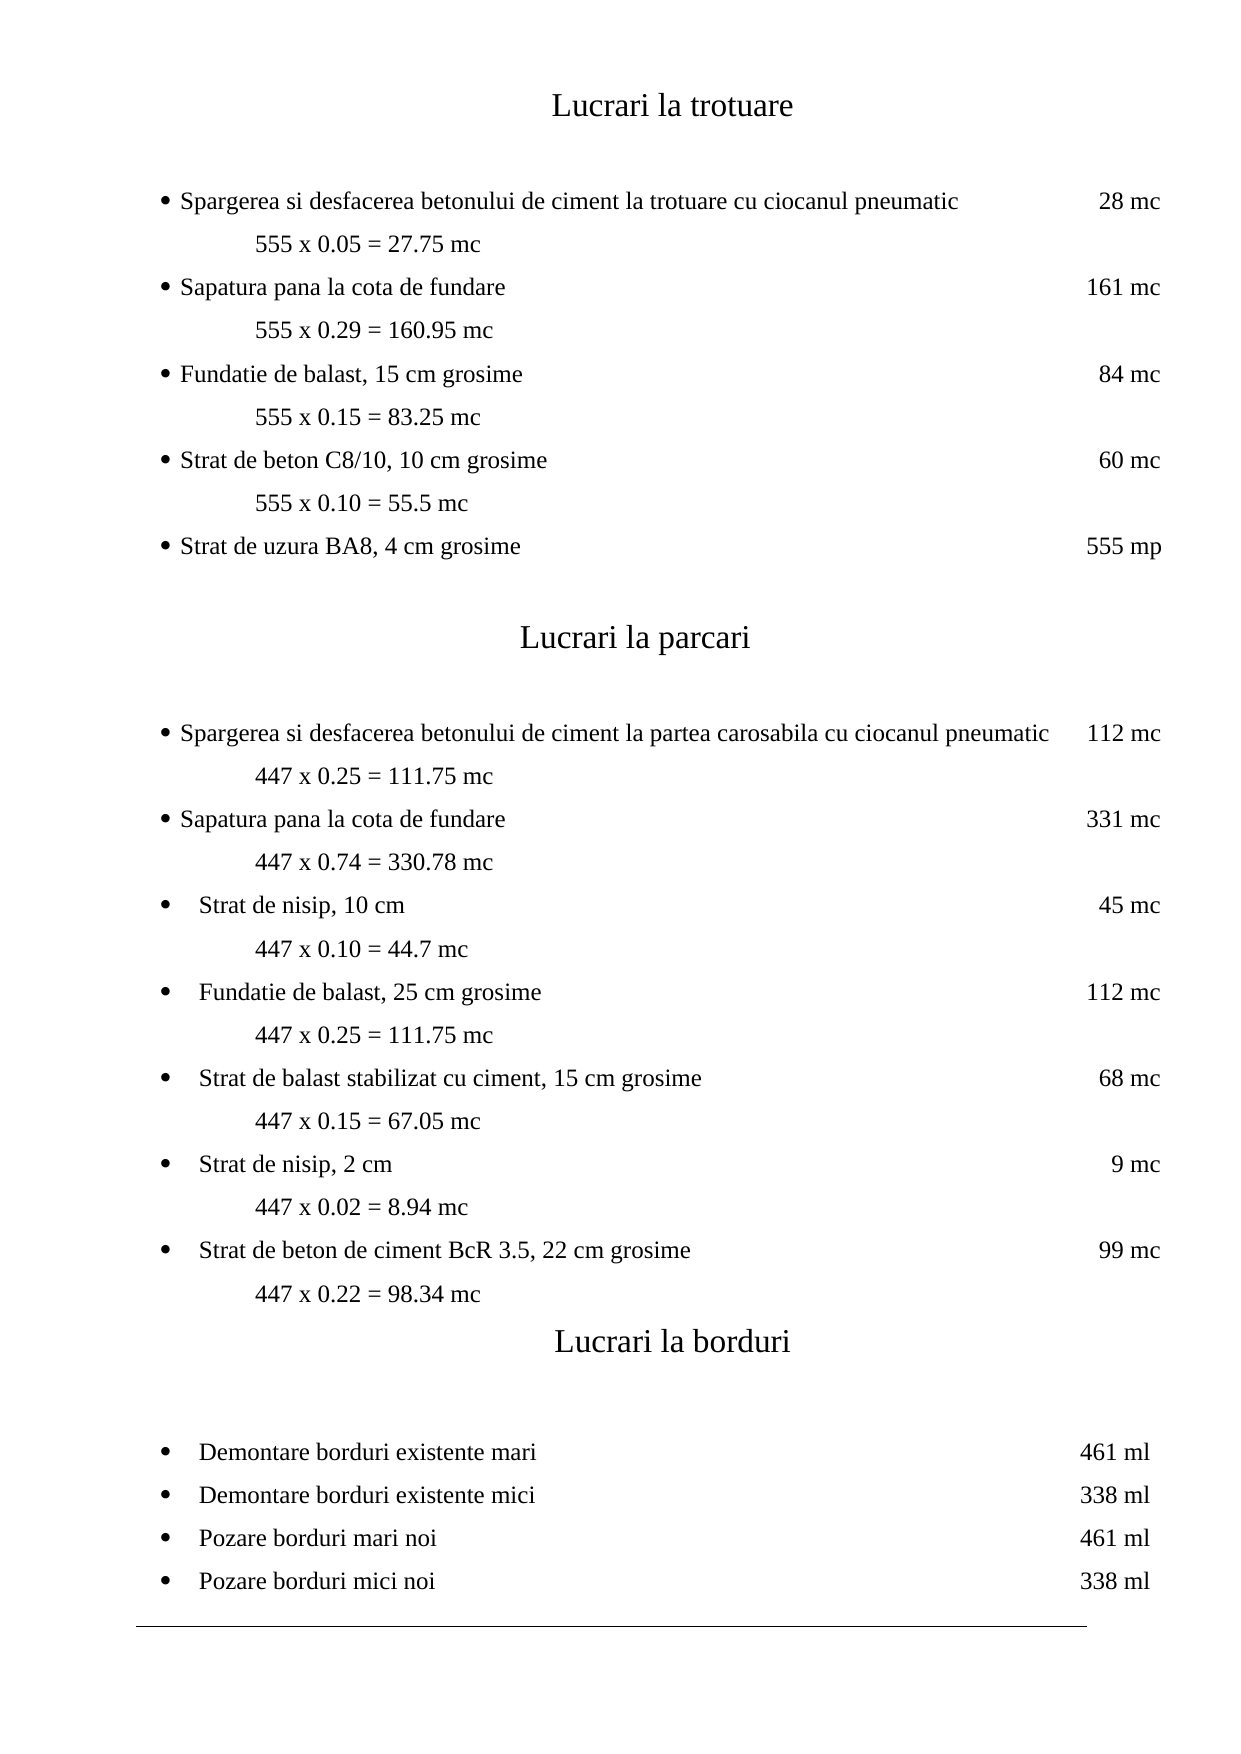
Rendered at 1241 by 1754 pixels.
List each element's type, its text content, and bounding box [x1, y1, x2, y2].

list Strat de nisip, 2 cm 9 mc [161, 1149, 1165, 1178]
text Lucrari la parcari [105, 617, 1165, 656]
list 447 x 0.15 = 67.05 mc [199, 1106, 1165, 1135]
list Spargerea si desfacerea betonului de ciment la trotuare cu ciocanul pneumatic 28 mc [161, 186, 1164, 215]
list Sapatura pana la cota de fundare 161 mc [161, 272, 1164, 301]
list Strat de balast stabilizat cu ciment, 15 cm grosime 68 mc [161, 1063, 1165, 1092]
list Sapatura pana la cota de fundare 331 mc [161, 804, 1164, 833]
list Fundatie de balast, 25 cm grosime 112 mc [161, 977, 1165, 1006]
list 447 x 0.25 = 111.75 mc [236, 761, 1164, 790]
list 447 x 0.22 = 98.34 mc [255, 1279, 1165, 1307]
list Pozare borduri mari noi 461 ml [161, 1523, 1165, 1552]
list Spargerea si desfacerea betonului de ciment la partea carosabila cu ciocanul pneumatic 112 mc [161, 718, 1164, 747]
list Strat de beton de ciment BcR 3.5, 22 cm grosime 99 mc [161, 1236, 1165, 1264]
list Demontare borduri existente mici 338 ml [161, 1480, 1165, 1509]
list 555 x 0.29 = 160.95 mc [180, 316, 1164, 344]
list Strat de uzura BA8, 4 cm grosime 555 mp [161, 531, 1164, 560]
list 447 x 0.25 = 111.75 mc [199, 1020, 1165, 1049]
text Lucrari la trotuare [105, 86, 1165, 124]
list Strat de beton C8/10, 10 cm grosime 60 mc [161, 445, 1164, 474]
list Strat de nisip, 10 cm 45 mc [161, 891, 1165, 919]
list 555 x 0.15 = 83.25 mc [180, 402, 1164, 431]
list Demontare borduri existente mari 461 ml [161, 1437, 1165, 1466]
list 555 x 0.10 = 55.5 mc [180, 488, 1164, 517]
list 447 x 0.02 = 8.94 mc [255, 1192, 1165, 1221]
list Pozare borduri mici noi 338 ml [161, 1566, 1165, 1595]
list Fundatie de balast, 15 cm grosime 84 mc [161, 359, 1164, 387]
list 447 x 0.10 = 44.7 mc [255, 934, 1165, 962]
text Lucrari la borduri [105, 1322, 1165, 1360]
list 555 x 0.05 = 27.75 mc [236, 229, 1164, 258]
list 447 x 0.74 = 330.78 mc [180, 847, 1164, 876]
